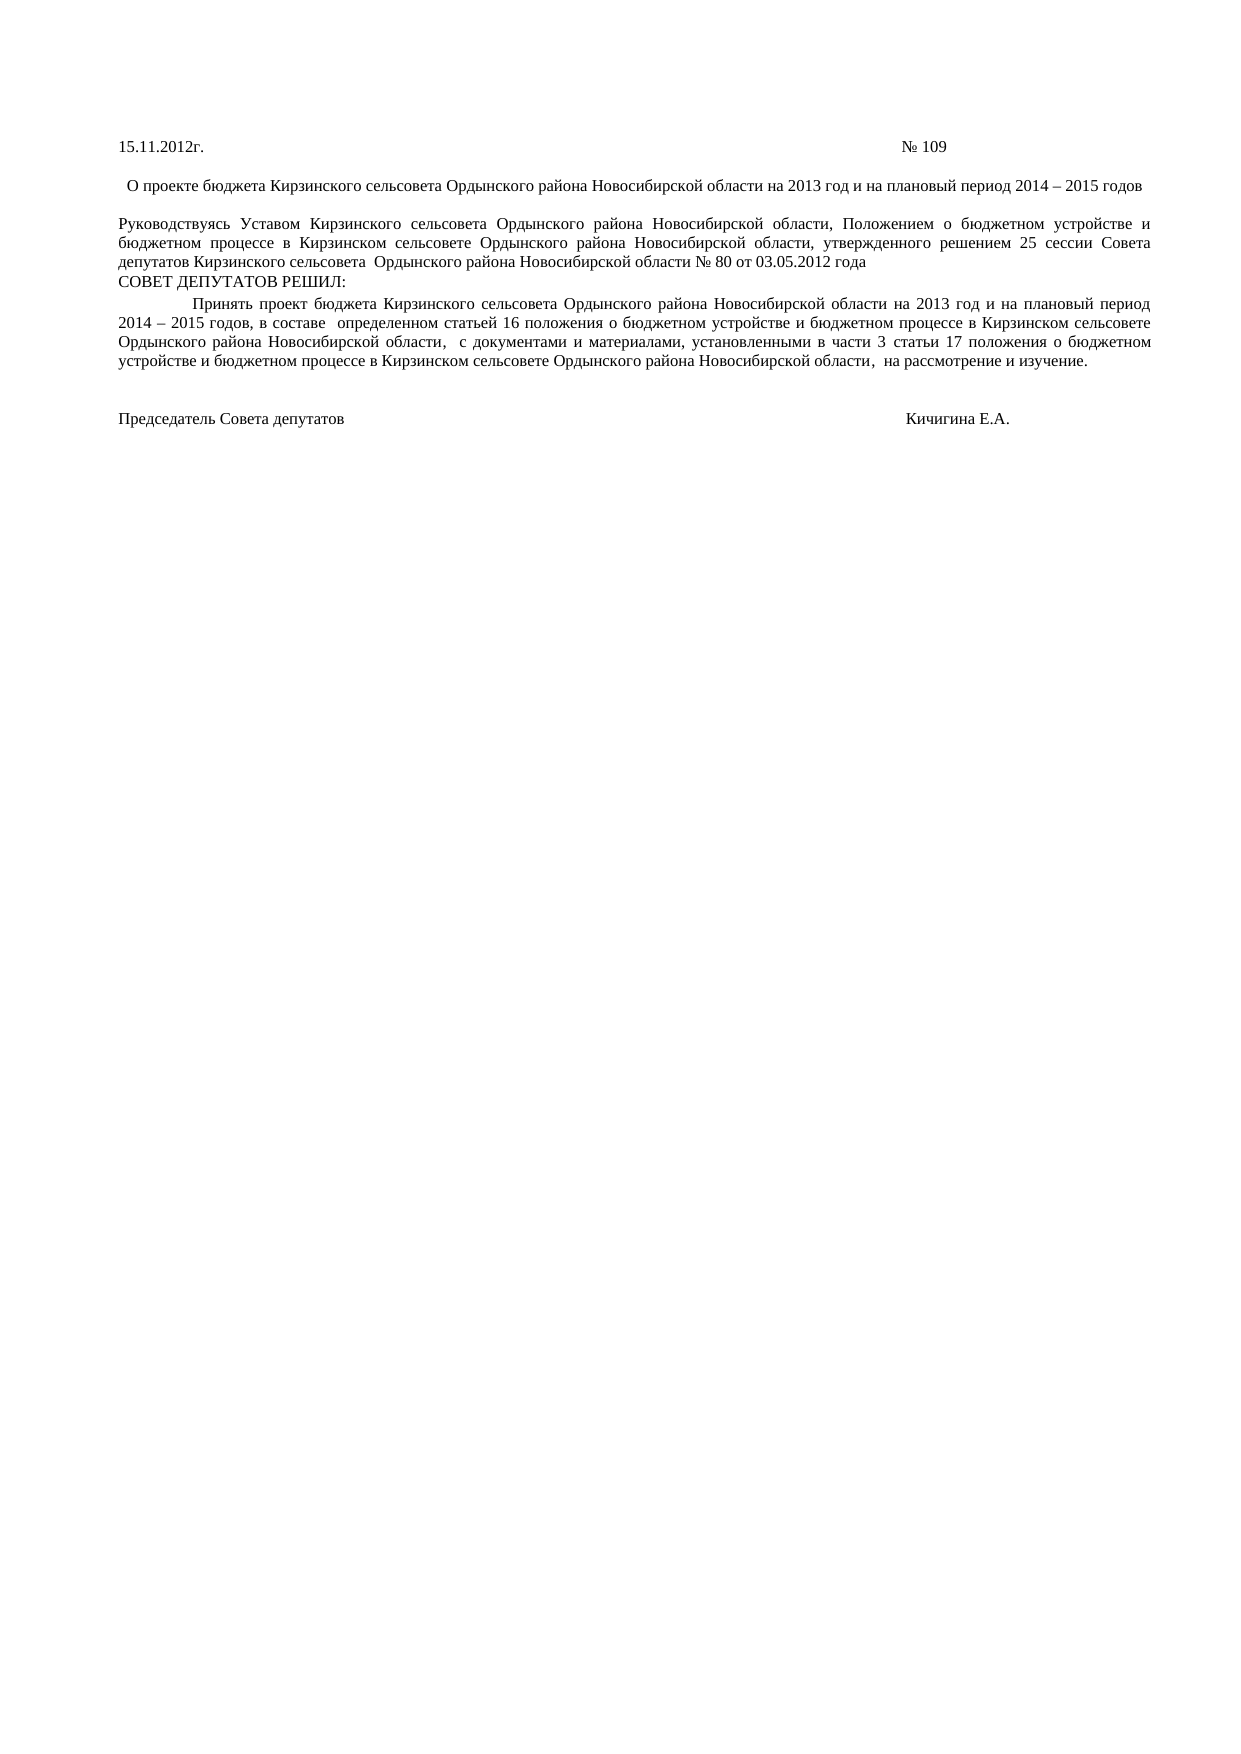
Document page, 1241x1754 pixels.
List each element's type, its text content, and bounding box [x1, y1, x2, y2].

text Председатель Совета депутатов Кичигина Е.А. [118, 408, 1152, 428]
text 15.11.2012г. № 109 [118, 137, 1152, 156]
text Принять проект бюджета Кирзинского сельсовета Ордынского района Новосибирской области на 2013 год и на плановый период 2014 – 2015 годов, в составе определенном статьей 16 положения о бюджетном устройстве и бюджетном процессе в Кирзинском сельсовете Ордынского района Новосибирской области, с документами и материалами, установленными в части 3 статьи 17 положения о бюджетном устройстве и бюджетном процессе в Кирзинском сельсовете Ордынского района Новосибирской области, на рассмотрение и изучение. [118, 293, 1152, 370]
text СОВЕТ ДЕПУТАТОВ РЕШИЛ: [118, 271, 1152, 291]
text Руководствуясь Уставом Кирзинского сельсовета Ордынского района Новосибирской области, Положением о бюджетном устройстве и бюджетном процессе в Кирзинском сельсовете Ордынского района Новосибирской области, утвержденного решением 25 сессии Совета депутатов Кирзинского сельсовета Ордынского района Новосибирской области № 80 от 03.05.2012 года [118, 214, 1152, 271]
text О проекте бюджета Кирзинского сельсовета Ордынского района Новосибирской области на 2013 год и на плановый период 2014 – 2015 годов [118, 176, 1152, 195]
